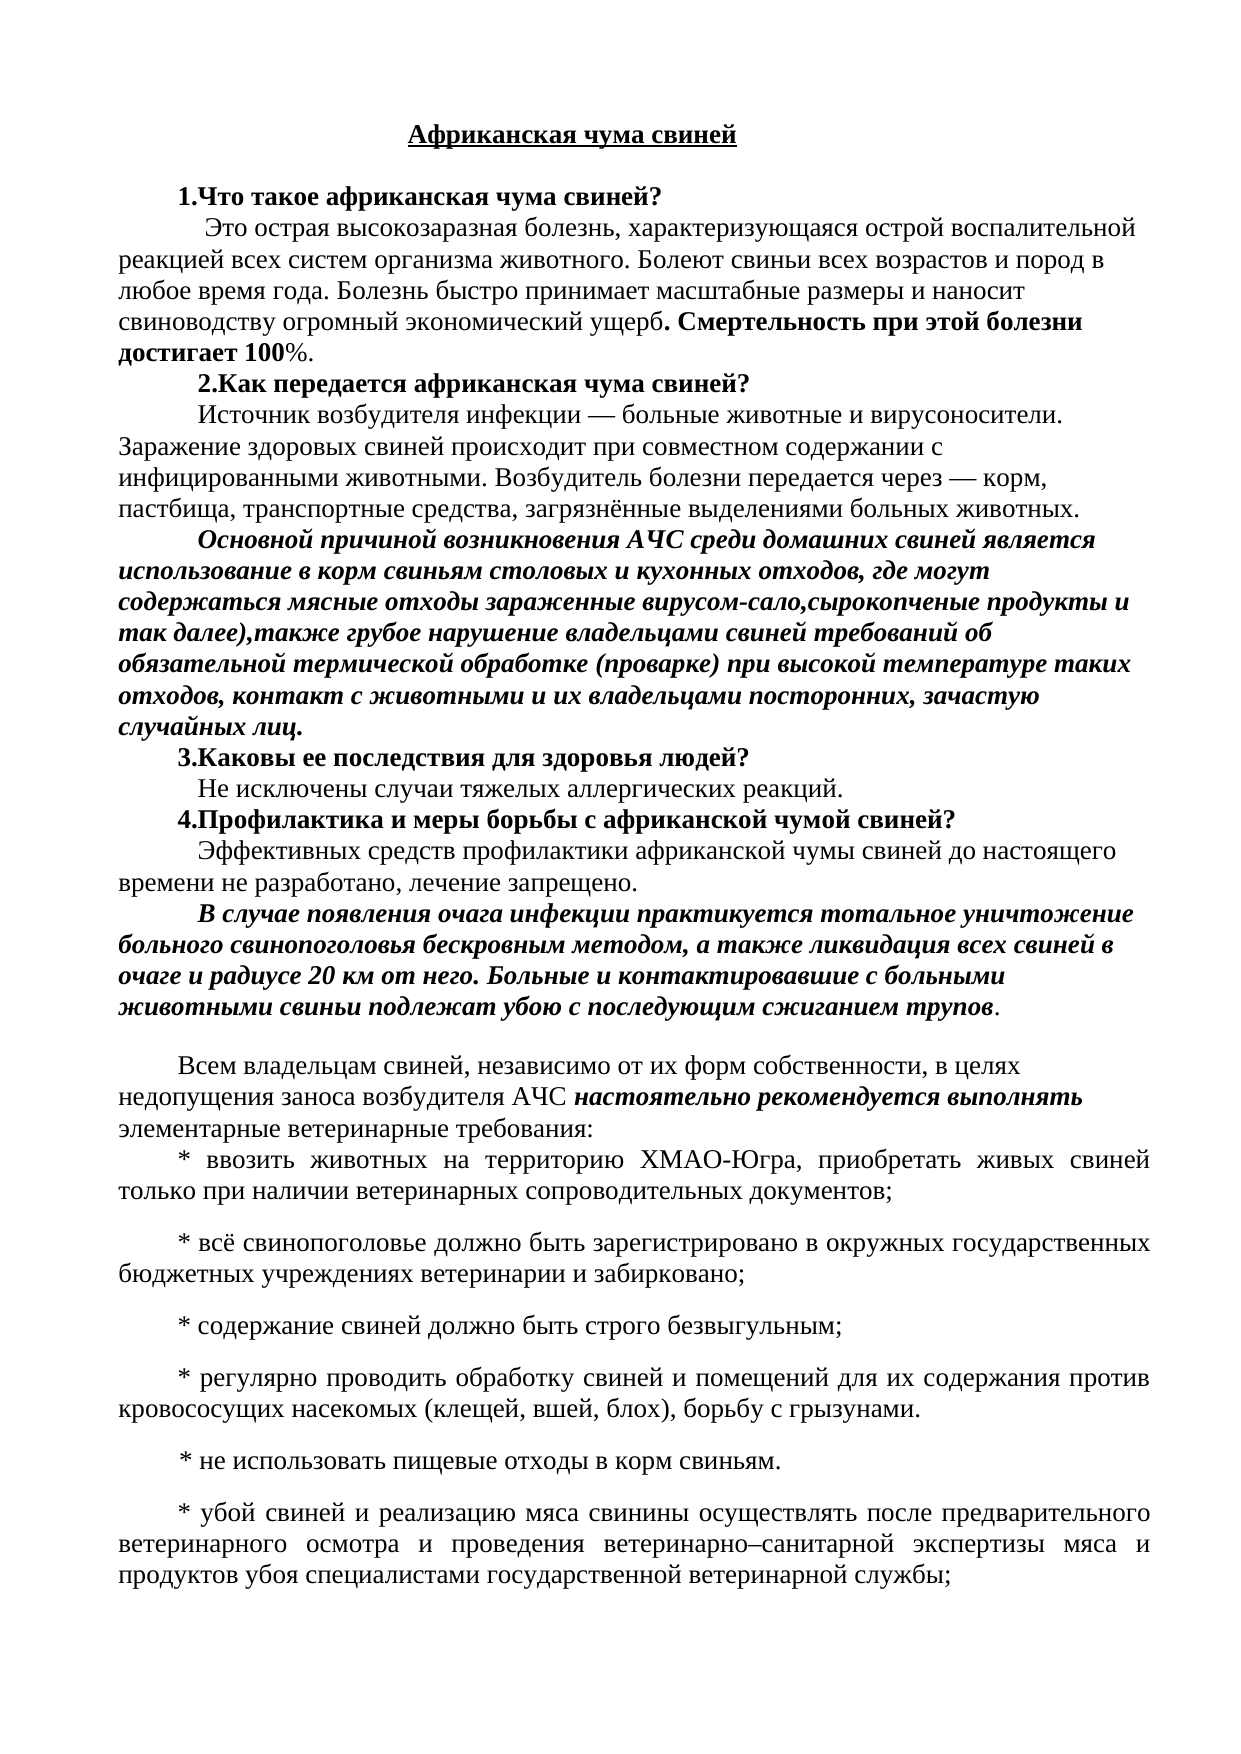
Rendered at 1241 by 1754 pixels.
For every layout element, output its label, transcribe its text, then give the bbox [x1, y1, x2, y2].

text 1.Что такое африканская чума свиней? [118, 180, 1152, 212]
text Эффективных средств профилактики африканской чумы свиней до настоящего времени не разработано, лечение запрещено. [118, 834, 1152, 897]
text * содержание свиней должно быть строго безвыгульным; [118, 1309, 1152, 1340]
text Основной причиной возникновения АЧС среди домашних свиней является использование в корм свиньям столовых и кухонных отходов, где могут содержаться мясные отходы зараженные вирусом-сало,сырокопченые продукты и так далее),также грубое нарушение владельцами свиней требований об обязательной термической обработке (проварке) при высокой температуре таких отходов, контакт с животными и их владельцами посторонних, зачастую случайных лиц. [118, 523, 1152, 741]
text Африканская чума свиней [118, 118, 1152, 149]
text 4.Профилактика и меры борьбы с африканской чумой свиней? [118, 803, 1152, 834]
text В случае появления очага инфекции практикуется тотальное уничтожение больного свинопоголовья бескровным методом, а также ликвидация всех свиней в очаге и радиусе 20 км от него. Больные и контактировавшие с больными животными свиньи подлежат убою с последующим сжиганием трупов. [118, 897, 1152, 1021]
text * не использовать пищевые отходы в корм свиньям. [118, 1444, 1152, 1475]
text 3.Каковы ее последствия для здоровья людей? [118, 741, 1152, 772]
text Это острая высокозаразная болезнь, характеризующаяся острой воспалительной реакцией всех систем организма животного. Болеют свиньи всех возрастов и пород в любое время года. Болезнь быстро принимает масштабные размеры и наносит свиноводству огромный экономический ущерб. Смертельность при этой болезни достигает 100%. [118, 212, 1152, 367]
text * ввозить животных на территорию ХМАО-Югра, приобретать живых свиней только при наличии ветеринарных сопроводительных документов; [118, 1143, 1152, 1205]
text * всё свинопоголовье должно быть зарегистрировано в окружных государственных бюджетных учреждениях ветеринарии и забирковано; [118, 1226, 1152, 1288]
text Всем владельцам свиней, независимо от их форм собственности, в целях недопущения заноса возбудителя АЧС настоятельно рекомендуется выполнять элементарные ветеринарные требования: [118, 1049, 1152, 1143]
text * убой свиней и реализацию мяса свинины осуществлять после предварительного ветеринарного осмотра и проведения ветеринарно–санитарной экспертизы мяса и продуктов убоя специалистами государственной ветеринарной службы; [118, 1496, 1152, 1589]
text Не исключены случаи тяжелых аллергических реакций. [118, 772, 1152, 803]
text 2.Как передается африканская чума свиней? [118, 367, 1152, 398]
text * регулярно проводить обработку свиней и помещений для их содержания против кровососущих насекомых (клещей, вшей, блох), борьбу с грызунами. [118, 1361, 1152, 1423]
text Источник возбудителя инфекции — больные животные и вирусоносители. Заражение здоровых свиней происходит при совместном содержании с инфицированными животными. Возбудитель болезни передается через — корм, пастбища, транспортные средства, загрязнённые выделениями больных животных. [118, 398, 1152, 523]
